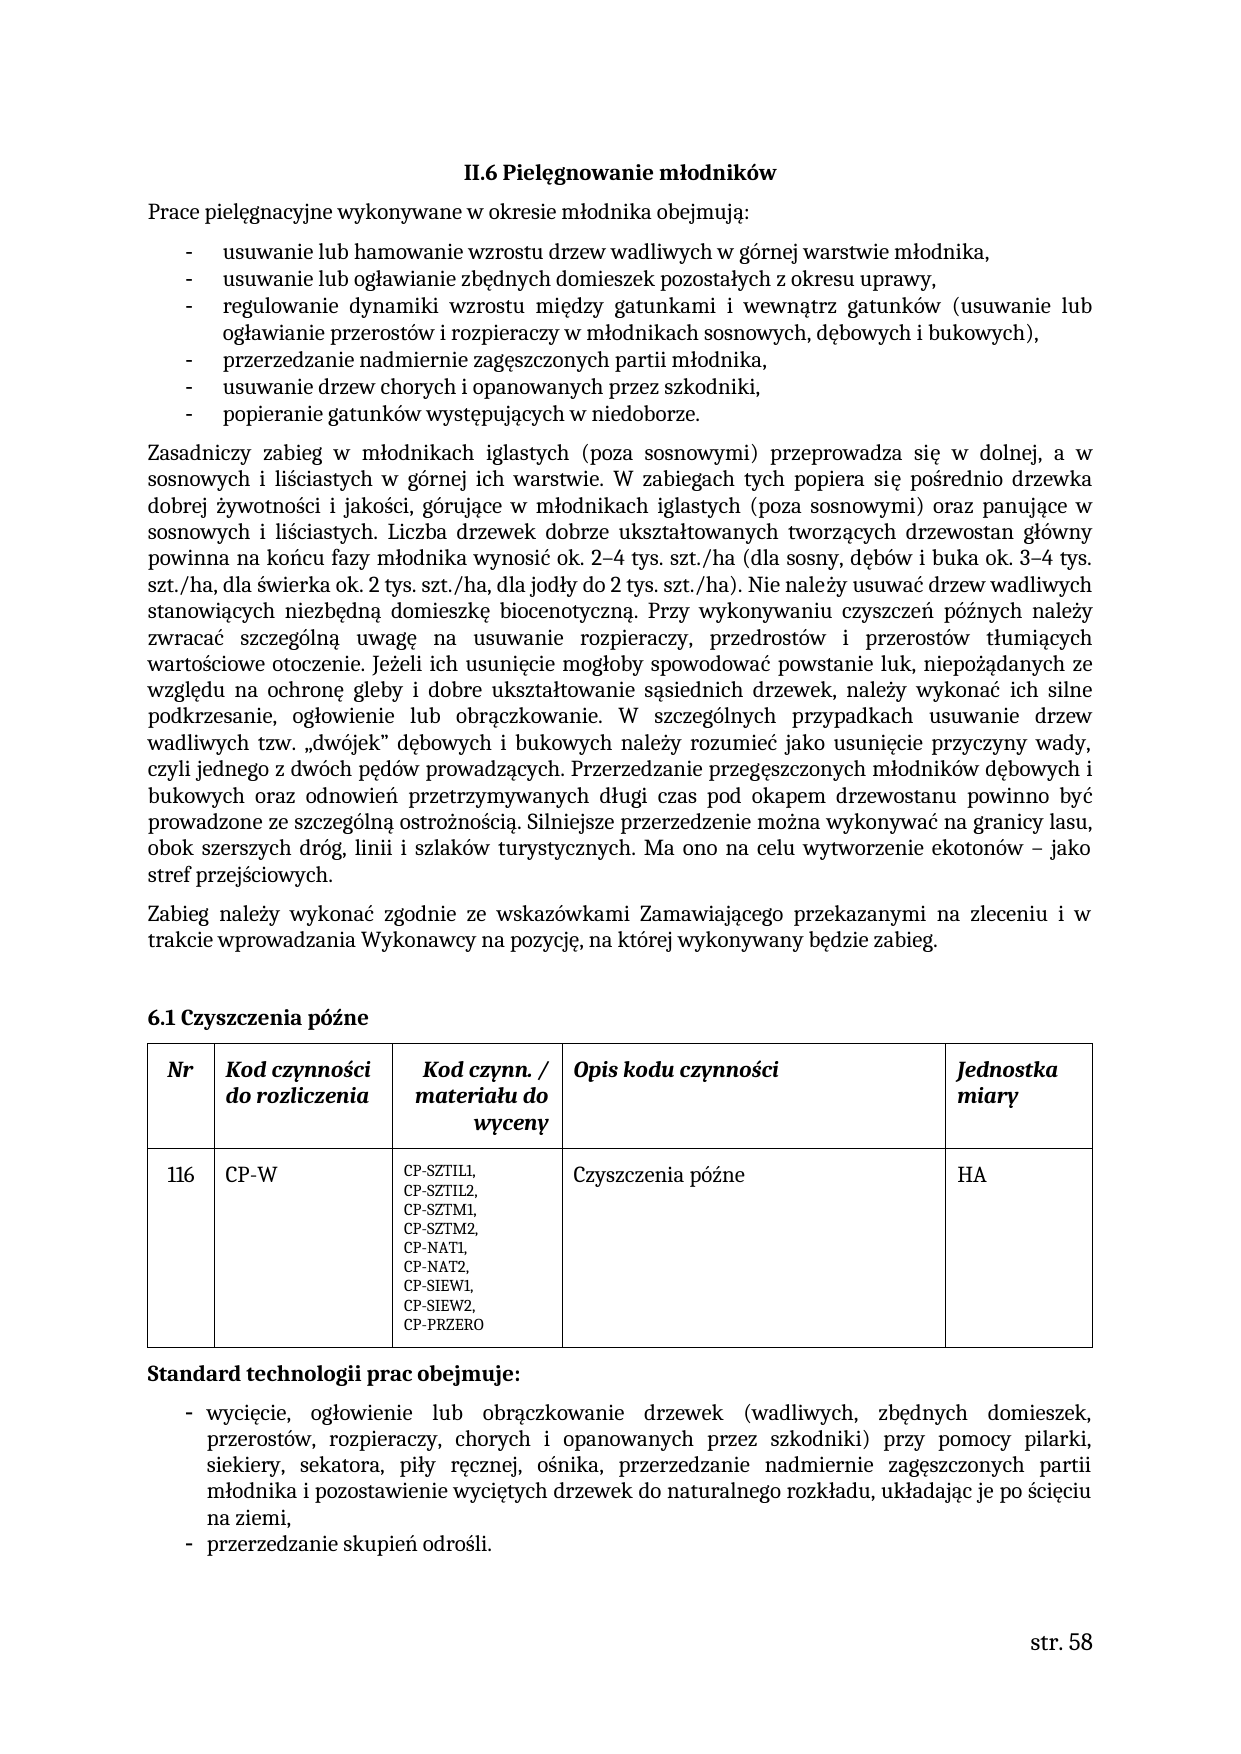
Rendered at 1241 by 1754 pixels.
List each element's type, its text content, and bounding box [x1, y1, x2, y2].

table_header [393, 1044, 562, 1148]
text II.6 Pielęgnowanie młodników [148, 160, 1093, 186]
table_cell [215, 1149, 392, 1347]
list usuwanie lub ogławianie zbędnych domieszek pozostałych z okresu uprawy, [185, 265, 1093, 292]
list usuwanie drzew chorych i opanowanych przez szkodniki, [185, 373, 1093, 400]
list przerzedzanie skupień odrośli. [185, 1531, 1093, 1557]
list regulowanie dynamiki wzrostu między gatunkami i wewnątrz gatunków (usuwanie lub ogławianie przerostów i rozpieraczy w młodnikach sosnowych, dębowych i bukowych), [185, 292, 1093, 346]
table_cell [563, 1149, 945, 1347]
list wycięcie, ogłowienie lub obrączkowanie drzewek (wadliwych, zbędnych domieszek, przerostów, rozpieraczy, chorych i opanowanych przez szkodniki) przy pomocy pilarki, siekiery, sekatora, piły ręcznej, ośnika, przerzedzanie nadmiernie zagęszczonych partii młodnika i pozostawienie wyciętych drzewek do naturalnego rozkładu, układając je po ścięciu na ziemi, [185, 1399, 1093, 1531]
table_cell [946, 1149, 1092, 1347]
list przerzedzanie nadmiernie zagęszczonych partii młodnika, [185, 346, 1093, 373]
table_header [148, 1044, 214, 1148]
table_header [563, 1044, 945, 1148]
text 6.1 Czyszczenia późne [148, 1004, 1093, 1031]
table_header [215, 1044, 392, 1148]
text Zabieg należy wykonać zgodnie ze wskazówkami Zamawiającego przekazanymi na zleceniu i w trakcie wprowadzania Wykonawcy na pozycję, na której wykonywany będzie zabieg. [148, 900, 1093, 953]
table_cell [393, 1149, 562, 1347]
list usuwanie lub hamowanie wzrostu drzew wadliwych w górnej warstwie młodnika, [185, 238, 1093, 265]
text Standard technologii prac obejmuje: [148, 1360, 1093, 1387]
text Zasadniczy zabieg w młodnikach iglastych (poza sosnowymi) przeprowadza się w dolnej, a w sosnowych i liściastych w górnej ich warstwie. W zabiegach tych popiera się pośrednio drzewka dobrej żywotności i jakości, górujące w młodnikach iglastych (poza sosnowymi) oraz panujące w sosnowych i liściastych. Liczba drzewek dobrze ukształtowanych tworzących drzewostan główny powinna na końcu fazy młodnika wynosić ok. 2–4 tys. szt./ha (dla sosny, dębów i buka ok. 3–4 tys. szt./ha, dla świerka ok. 2 tys. szt./ha, dla jodły do 2 tys. szt./ha). Nie należy usuwać drzew wadliwych stanowiących niezbędną domieszkę biocenotyczną. Przy wykonywaniu czyszczeń późnych należy zwracać szczególną uwagę na usuwanie rozpieraczy, przedrostów i przerostów tłumiących wartościowe otoczenie. Jeżeli ich usunięcie mogłoby spowodować powstanie luk, niepożądanych ze względu na ochronę gleby i dobre ukształtowanie sąsiednich drzewek, należy wykonać ich silne podkrzesanie, ogłowienie lub obrączkowanie. W szczególnych przypadkach usuwanie drzew wadliwych tzw. „dwójek” dębowych i bukowych należy rozumieć jako usunięcie przyczyny wady, czyli jednego z dwóch pędów prowadzących. Przerzedzanie przegęszczonych młodników dębowych i bukowych oraz odnowień przetrzymywanych długi czas pod okapem drzewostanu powinno być prowadzone ze szczególną ostrożnością. Silniejsze przerzedzenie można wykonywać na granicy lasu, obok szerszych dróg, linii i szlaków turystycznych. Ma ono na celu wytworzenie ekotonów – jako stref przejściowych. [148, 440, 1093, 888]
text Prace pielęgnacyjne wykonywane w okresie młodnika obejmują: [148, 199, 1093, 225]
list popieranie gatunków występujących w niedoborze. [185, 400, 1093, 427]
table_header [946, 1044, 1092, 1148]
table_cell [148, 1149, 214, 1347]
